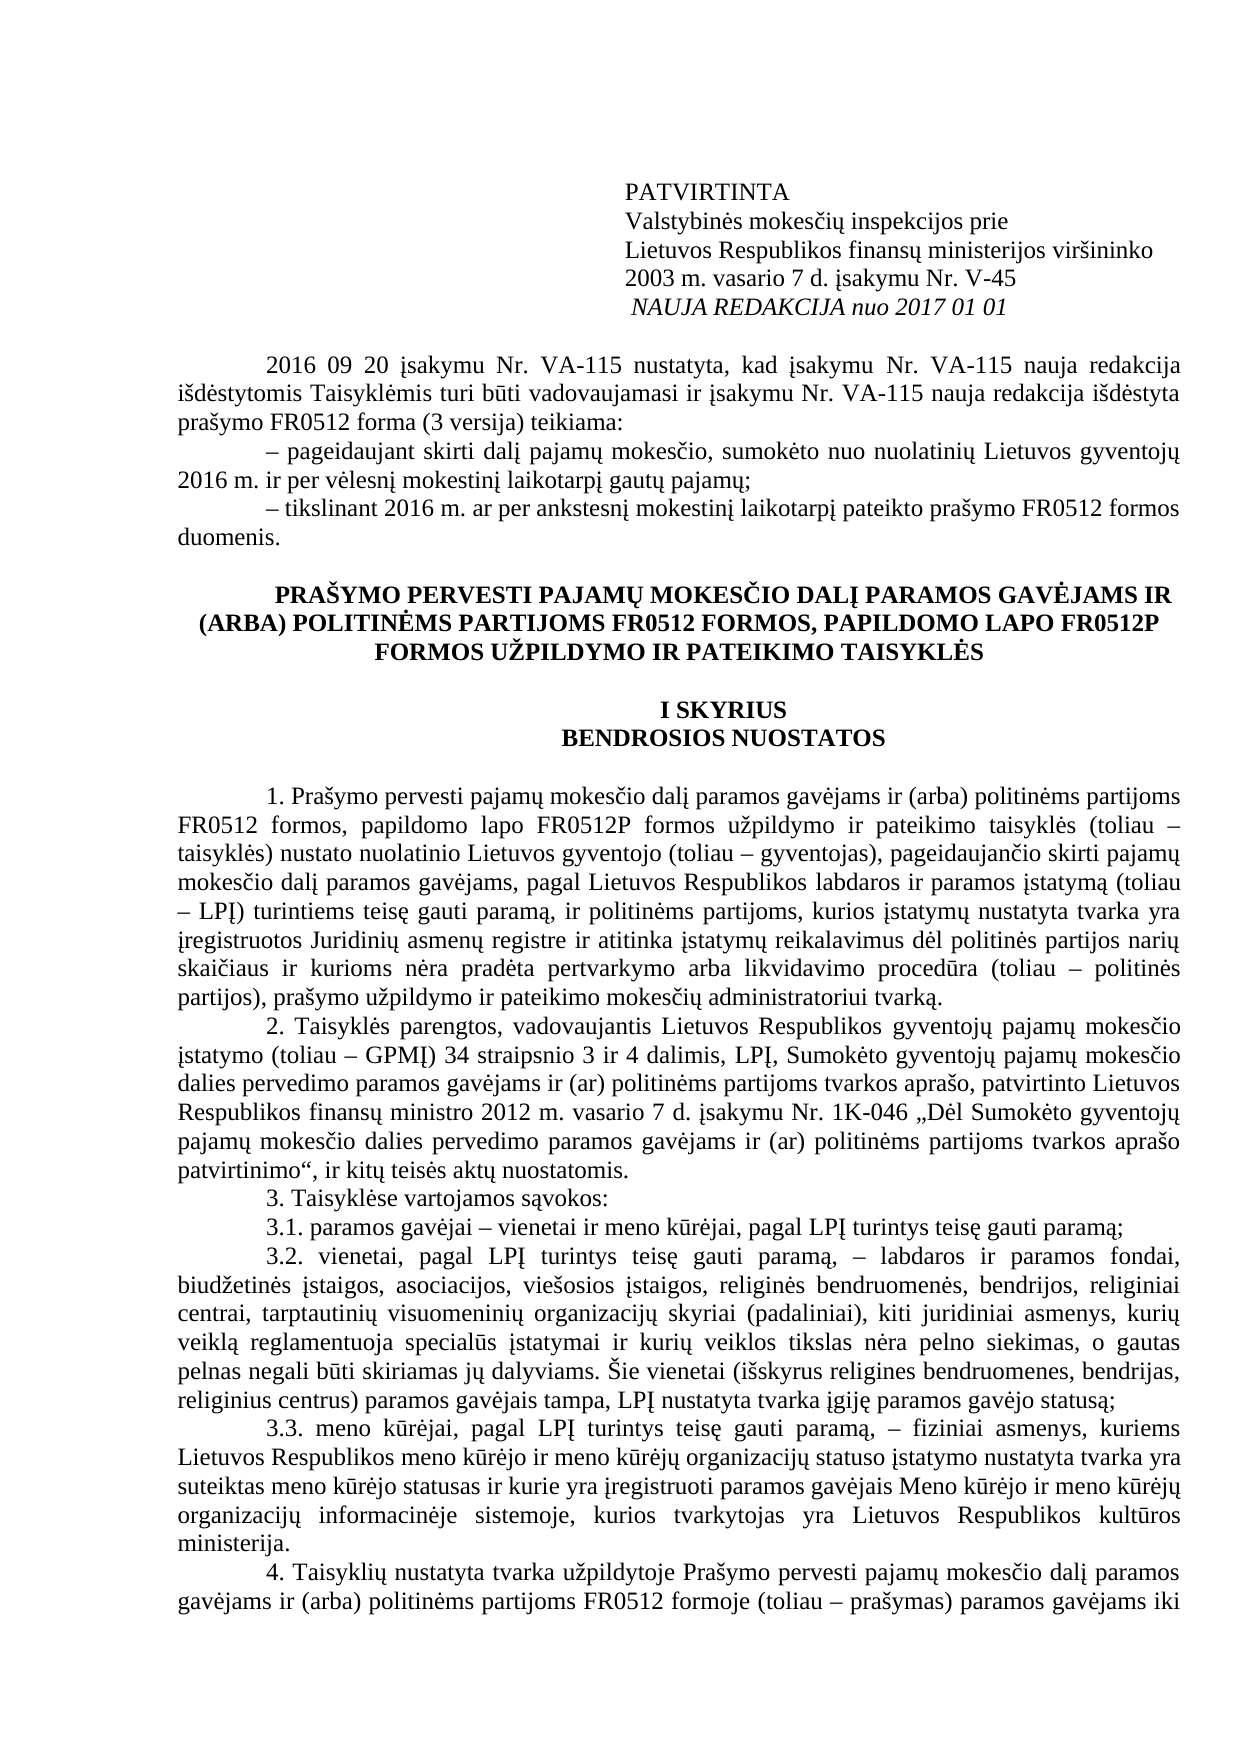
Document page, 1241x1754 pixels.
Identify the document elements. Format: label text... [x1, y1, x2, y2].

text 3. Taisyklėse vartojamos sąvokos: [177, 1183, 1181, 1212]
text BENDROSIOS NUOSTATOS [177, 723, 1181, 752]
text Valstybinės mokesčių inspekcijos prie [536, 206, 1181, 235]
text 3.3. meno kūrėjai, pagal LPĮ turintys teisę gauti paramą, – fiziniai asmenys, kuriems Lietuvos Respublikos meno kūrėjo ir meno kūrėjų organizacijų statuso įstatymo nustatyta tvarka yra suteiktas meno kūrėjo statusas ir kurie yra įregistruoti paramos gavėjais Meno kūrėjo ir meno kūrėjų organizacijų informacinėje sistemoje, kurios tvarkytojas yra Lietuvos Respublikos kultūros ministerija. [177, 1413, 1181, 1557]
text – pageidaujant skirti dalį pajamų mokesčio, sumokėto nuo nuolatinių Lietuvos gyventojų 2016 m. ir per vėlesnį mokestinį laikotarpį gautų pajamų; [177, 436, 1181, 493]
text PATVIRTINTA [536, 177, 1181, 206]
text 2. Taisyklės parengtos, vadovaujantis Lietuvos Respublikos gyventojų pajamų mokesčio įstatymo (toliau – GPMĮ) 34 straipsnio 3 ir 4 dalimis, LPĮ, Sumokėto gyventojų pajamų mokesčio dalies pervedimo paramos gavėjams ir (ar) politinėms partijoms tvarkos aprašo, patvirtinto Lietuvos Respublikos finansų ministro 2012 m. vasario 7 d. įsakymu Nr. 1K-046 „Dėl Sumokėto gyventojų pajamų mokesčio dalies pervedimo paramos gavėjams ir (ar) politinėms partijoms tvarkos aprašo patvirtinimo“, ir kitų teisės aktų nuostatomis. [177, 1011, 1181, 1183]
text 3.1. paramos gavėjai – vienetai ir meno kūrėjai, pagal LPĮ turintys teisę gauti paramą; [177, 1212, 1181, 1241]
text 1. Prašymo pervesti pajamų mokesčio dalį paramos gavėjams ir (arba) politinėms partijoms FR0512 formos, papildomo lapo FR0512P formos užpildymo ir pateikimo taisyklės (toliau – taisyklės) nustato nuolatinio Lietuvos gyventojo (toliau – gyventojas), pageidaujančio skirti pajamų mokesčio dalį paramos gavėjams, pagal Lietuvos Respublikos labdaros ir paramos įstatymą (toliau – LPĮ) turintiems teisę gauti paramą, ir politinėms partijoms, kurios įstatymų nustatyta tvarka yra įregistruotos Juridinių asmenų registre ir atitinka įstatymų reikalavimus dėl politinės partijos narių skaičiaus ir kurioms nėra pradėta pertvarkymo arba likvidavimo procedūra (toliau – politinės partijos), prašymo užpildymo ir pateikimo mokesčių administratoriui tvarką. [177, 781, 1181, 1011]
text 3.2. vienetai, pagal LPĮ turintys teisę gauti paramą, – labdaros ir paramos fondai, biudžetinės įstaigos, asociacijos, viešosios įstaigos, religinės bendruomenės, bendrijos, religiniai centrai, tarptautinių visuomeninių organizacijų skyriai (padaliniai), kiti juridiniai asmenys, kurių veiklą reglamentuoja specialūs įstatymai ir kurių veiklos tikslas nėra pelno siekimas, o gautas pelnas negali būti skiriamas jų dalyviams. Šie vienetai (išskyrus religines bendruomenes, bendrijas, religinius centrus) paramos gavėjais tampa, LPĮ nustatyta tvarka įgiję paramos gavėjo statusą; [177, 1241, 1181, 1413]
text I SKYRIUS [177, 695, 1181, 723]
text – tikslinant 2016 m. ar per ankstesnį mokestinį laikotarpį pateikto prašymo FR0512 formos duomenis. [177, 493, 1181, 551]
text NAUJA REDAKCIJA nuo 2017 01 01 [536, 292, 1181, 321]
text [177, 1557, 1181, 1615]
text 2003 m. vasario 7 d. įsakymu Nr. V-45 [536, 263, 1181, 292]
text Lietuvos Respublikos finansų ministerijos viršininko [536, 235, 1181, 263]
text PRAŠYMO PERVESTI PAJAMŲ MOKESČIO DALĮ PARAMOS GAVĖJAMS IR (ARBA) POLITINĖMS PARTIJOMS FR0512 FORMOS, PAPILDOMO LAPO FR0512P FORMOS UŽPILDYMO IR PATEIKIMO TAISYKLĖS [177, 580, 1181, 666]
text 2016 09 20 įsakymu Nr. VA-115 nustatyta, kad įsakymu Nr. VA-115 nauja redakcija išdėstytomis Taisyklėmis turi būti vadovaujamasi ir įsakymu Nr. VA-115 nauja redakcija išdėstyta prašymo FR0512 forma (3 versija) teikiama: [177, 350, 1181, 436]
